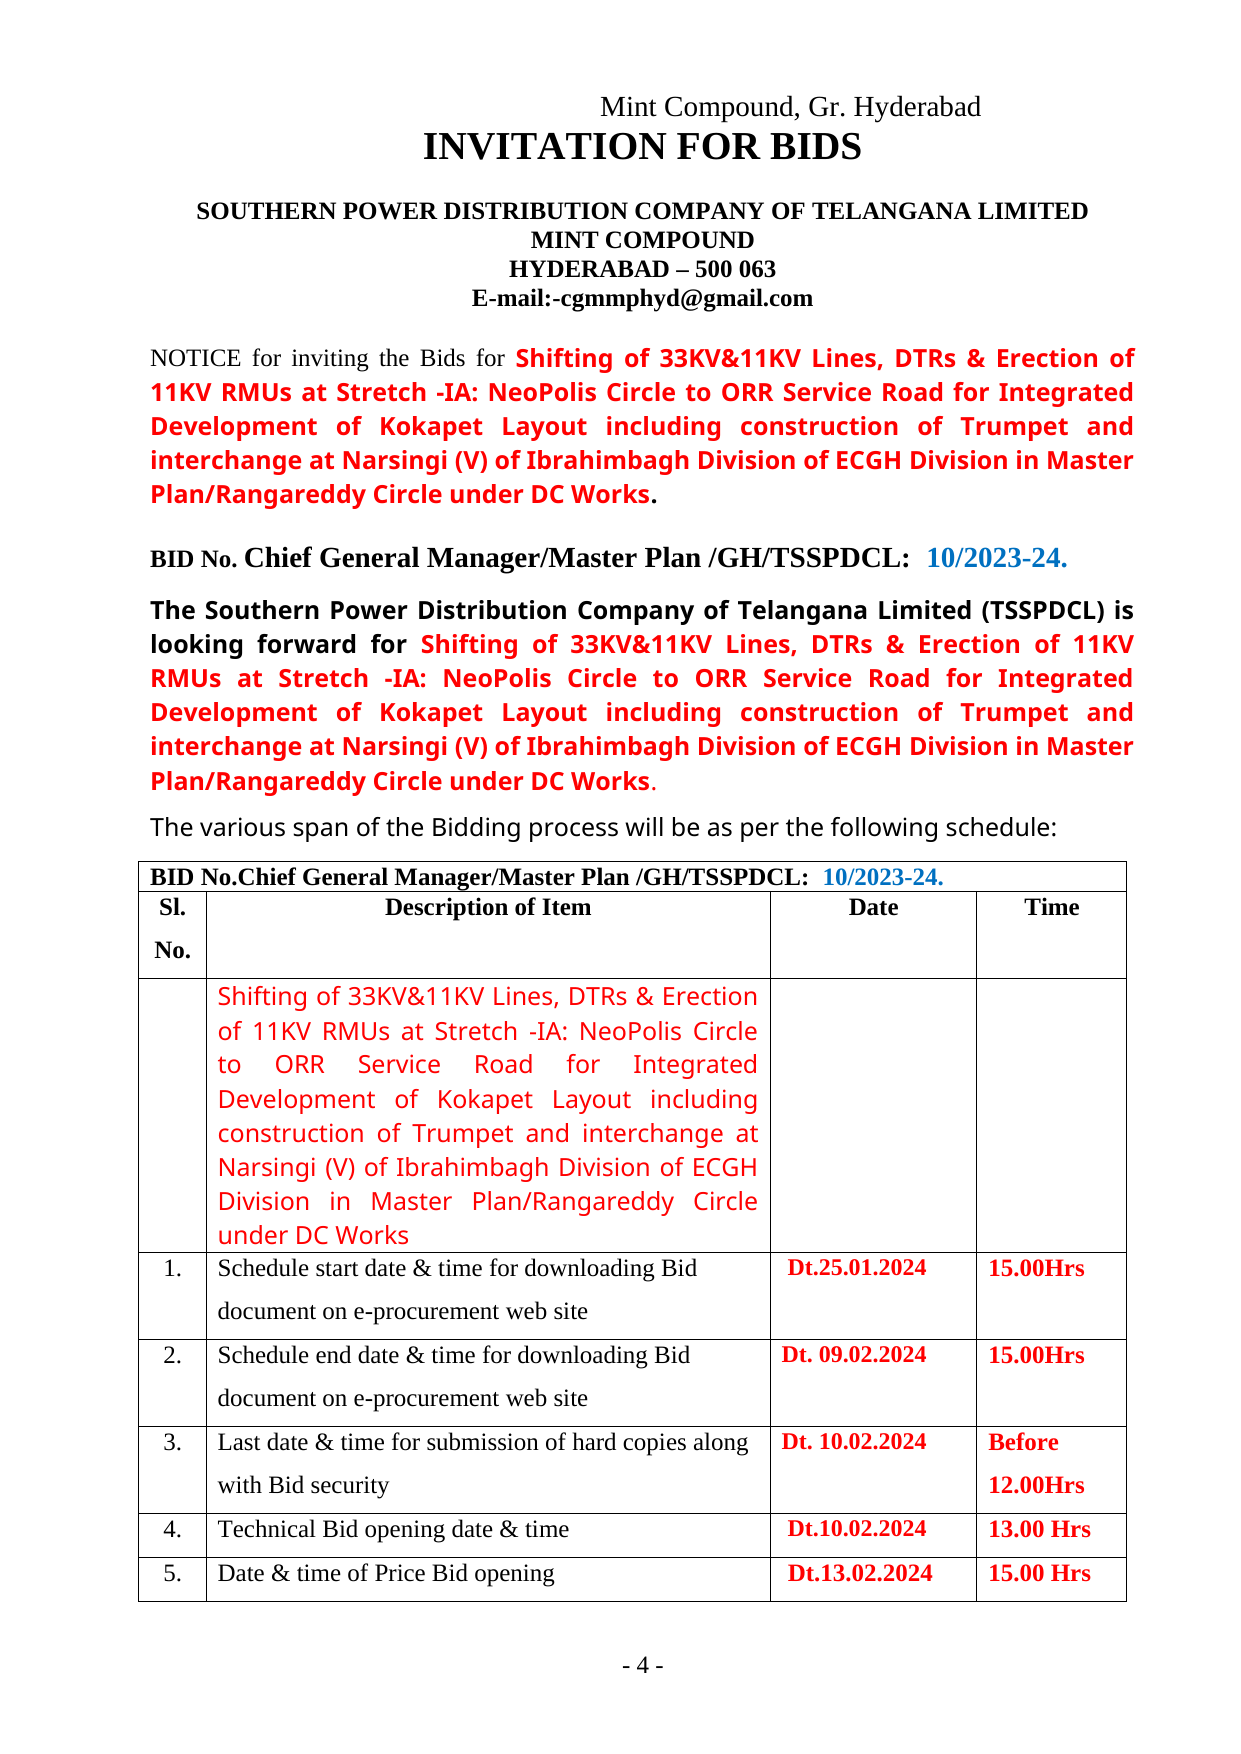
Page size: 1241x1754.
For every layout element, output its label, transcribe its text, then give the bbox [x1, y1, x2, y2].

table_cell Dt.25.01.2024 [771, 1253, 976, 1339]
text The various span of the Bidding process will be as per the following schedule: [150, 810, 1135, 844]
text SOUTHERN POWER DISTRIBUTION COMPANY OF TELANGANA LIMITED [150, 196, 1135, 225]
table_cell [977, 979, 1126, 1252]
table_cell Dt. 09.02.2024 [771, 1340, 976, 1426]
table_cell 15.00Hrs [977, 1253, 1126, 1339]
table_cell Description of Item [207, 892, 770, 978]
text Mint Compound, Gr. Hyderabad [525, 89, 1135, 122]
table_cell Date & time of Price Bid opening [207, 1558, 770, 1601]
table_cell Technical Bid opening date & time [207, 1514, 770, 1557]
table_cell Sl. No. [139, 892, 206, 978]
table_cell 2. [139, 1340, 206, 1426]
table_cell 3. [139, 1427, 206, 1513]
table_header BID No.Chief General Manager/Master Plan /GH/TSSPDCL: 10/2023-24. [139, 862, 1126, 891]
table_cell [139, 979, 206, 1252]
text BID No. Chief General Manager/Master Plan /GH/TSSPDCL: 10/2023-24. [150, 540, 1135, 574]
table_cell 15.00Hrs [977, 1340, 1126, 1426]
table_cell 15.00 Hrs [977, 1558, 1126, 1601]
text E-mail:-cgmmphyd@gmail.com [150, 283, 1135, 311]
text INVITATION FOR BIDS [150, 122, 1135, 168]
table_cell Last date & time for submission of hard copies along with Bid security [207, 1427, 770, 1513]
table_cell 4. [139, 1514, 206, 1557]
text The Southern Power Distribution Company of Telangana Limited (TSSPDCL) is looking forward for Shifting of 33KV&11KV Lines, DTRs & Erection of 11KV RMUs at Stretch -IA: NeoPolis Circle to ORR Service Road for Integrated Development of Kokapet Layout including construction of Trumpet and interchange at Narsingi (V) of Ibrahimbagh Division of ECGH Division in Master Plan/Rangareddy Circle under DC Works. [150, 593, 1135, 797]
table_cell Date [771, 892, 976, 978]
table_cell 5. [139, 1558, 206, 1601]
text NOTICE for inviting the Bids for Shifting of 33KV&11KV Lines, DTRs & Erection of 11KV RMUs at Stretch -IA: NeoPolis Circle to ORR Service Road for Integrated Development of Kokapet Layout including construction of Trumpet and interchange at Narsingi (V) of Ibrahimbagh Division of ECGH Division in Master Plan/Rangareddy Circle under DC Works. [150, 341, 1135, 511]
table_cell Dt. 10.02.2024 [771, 1427, 976, 1513]
table_cell 13.00 Hrs [977, 1514, 1126, 1557]
table_cell Dt.10.02.2024 [771, 1514, 976, 1557]
text – 500 063 [150, 254, 1135, 283]
table_cell Time [977, 892, 1126, 978]
table_cell [771, 979, 976, 1252]
table_cell Before 12.00Hrs [977, 1427, 1126, 1513]
table_cell Shifting of 33KV&11KV Lines, DTRs & Erection of 11KV RMUs at Stretch -IA: NeoPolis Circle to ORR Service Road for Integrated Development of Kokapet Layout including construction of Trumpet and interchange at Narsingi (V) of Ibrahimbagh Division of ECGH Division in Master Plan/Rangareddy Circle under DC Works [207, 979, 770, 1252]
text MINT COMPOUND [150, 225, 1135, 254]
table_cell Dt.13.02.2024 [771, 1558, 976, 1601]
table_cell Schedule start date & time for downloading Bid document on e-procurement web site [207, 1253, 770, 1339]
table_cell Schedule end date & time for downloading Bid document on e-procurement web site [207, 1340, 770, 1426]
table_cell 1. [139, 1253, 206, 1339]
